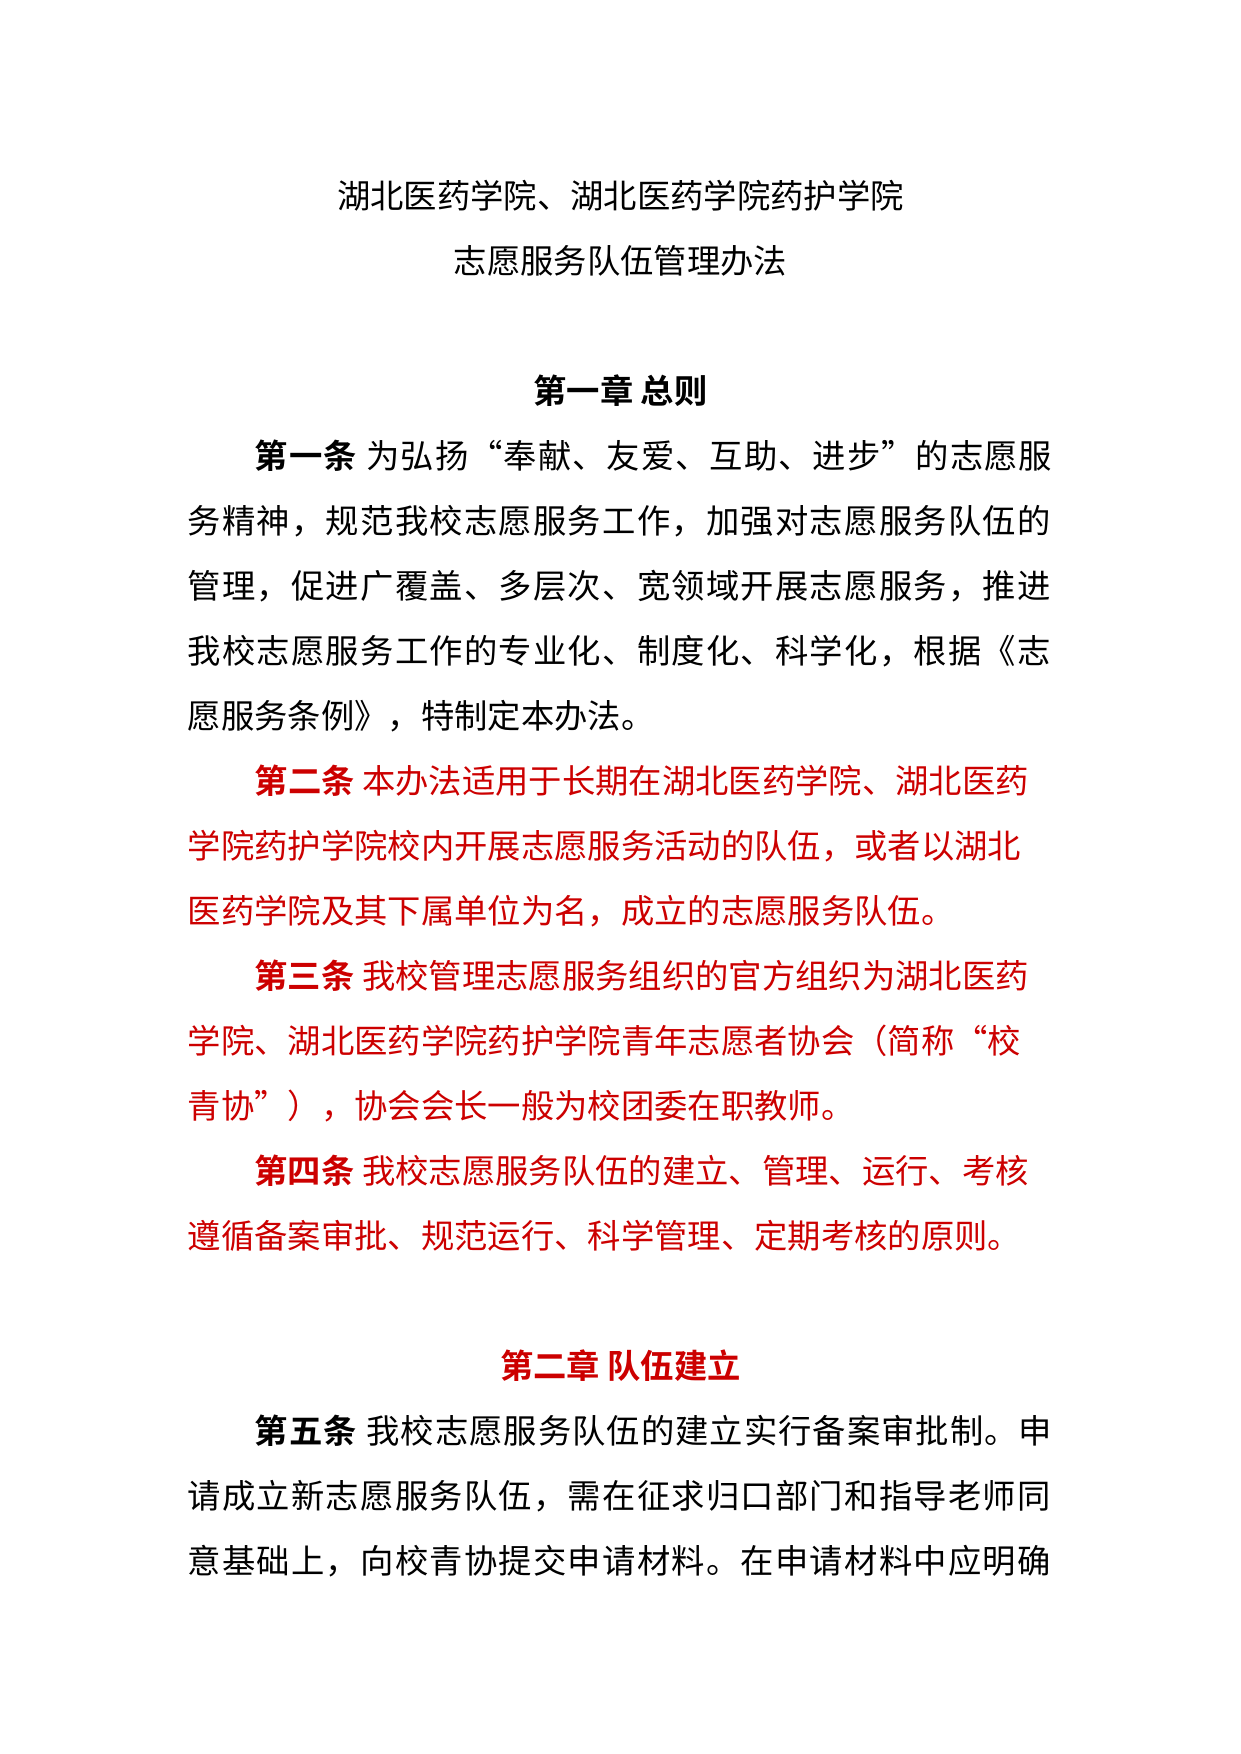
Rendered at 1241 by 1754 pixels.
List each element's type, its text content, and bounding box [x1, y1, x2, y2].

list 我校管理志愿服务组织的官方组织为湖北医药学院、湖北医药学院药护学院青年志愿者协会（简称“校青协”），协会会长一般为校团委在职教师。 [187, 942, 1053, 1137]
text 第一条 为弘扬“奉献、友爱、互助、进步”的志愿服务精神，规范我校志愿服务工作，加强对志愿服务队伍的管理，促进广覆盖、多层次、宽领域开展志愿服务，推进我校志愿服务工作的专业化、制度化、科学化，根据《志愿服务条例》，特制定本办法。 [187, 422, 1053, 747]
list 我校志愿服务队伍的建立、管理、运行、考核遵循备案审批、规范运行、科学管理、定期考核的原则。 [187, 1137, 1053, 1267]
text 第一章 总则 [187, 357, 1053, 422]
text 第二条 本办法适用于长期在湖北医药学院、湖北医药学院药护学院校内开展志愿服务活动的队伍，或者以湖北医药学院及其下属单位为名，成立的志愿服务队伍。 [187, 747, 1053, 942]
text 志愿服务队伍管理办法 [187, 227, 1053, 292]
text 湖北医药学院、湖北医药学院药护学院 [187, 162, 1053, 227]
text 第二章 队伍建立 [187, 1332, 1053, 1397]
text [187, 1397, 1053, 1592]
